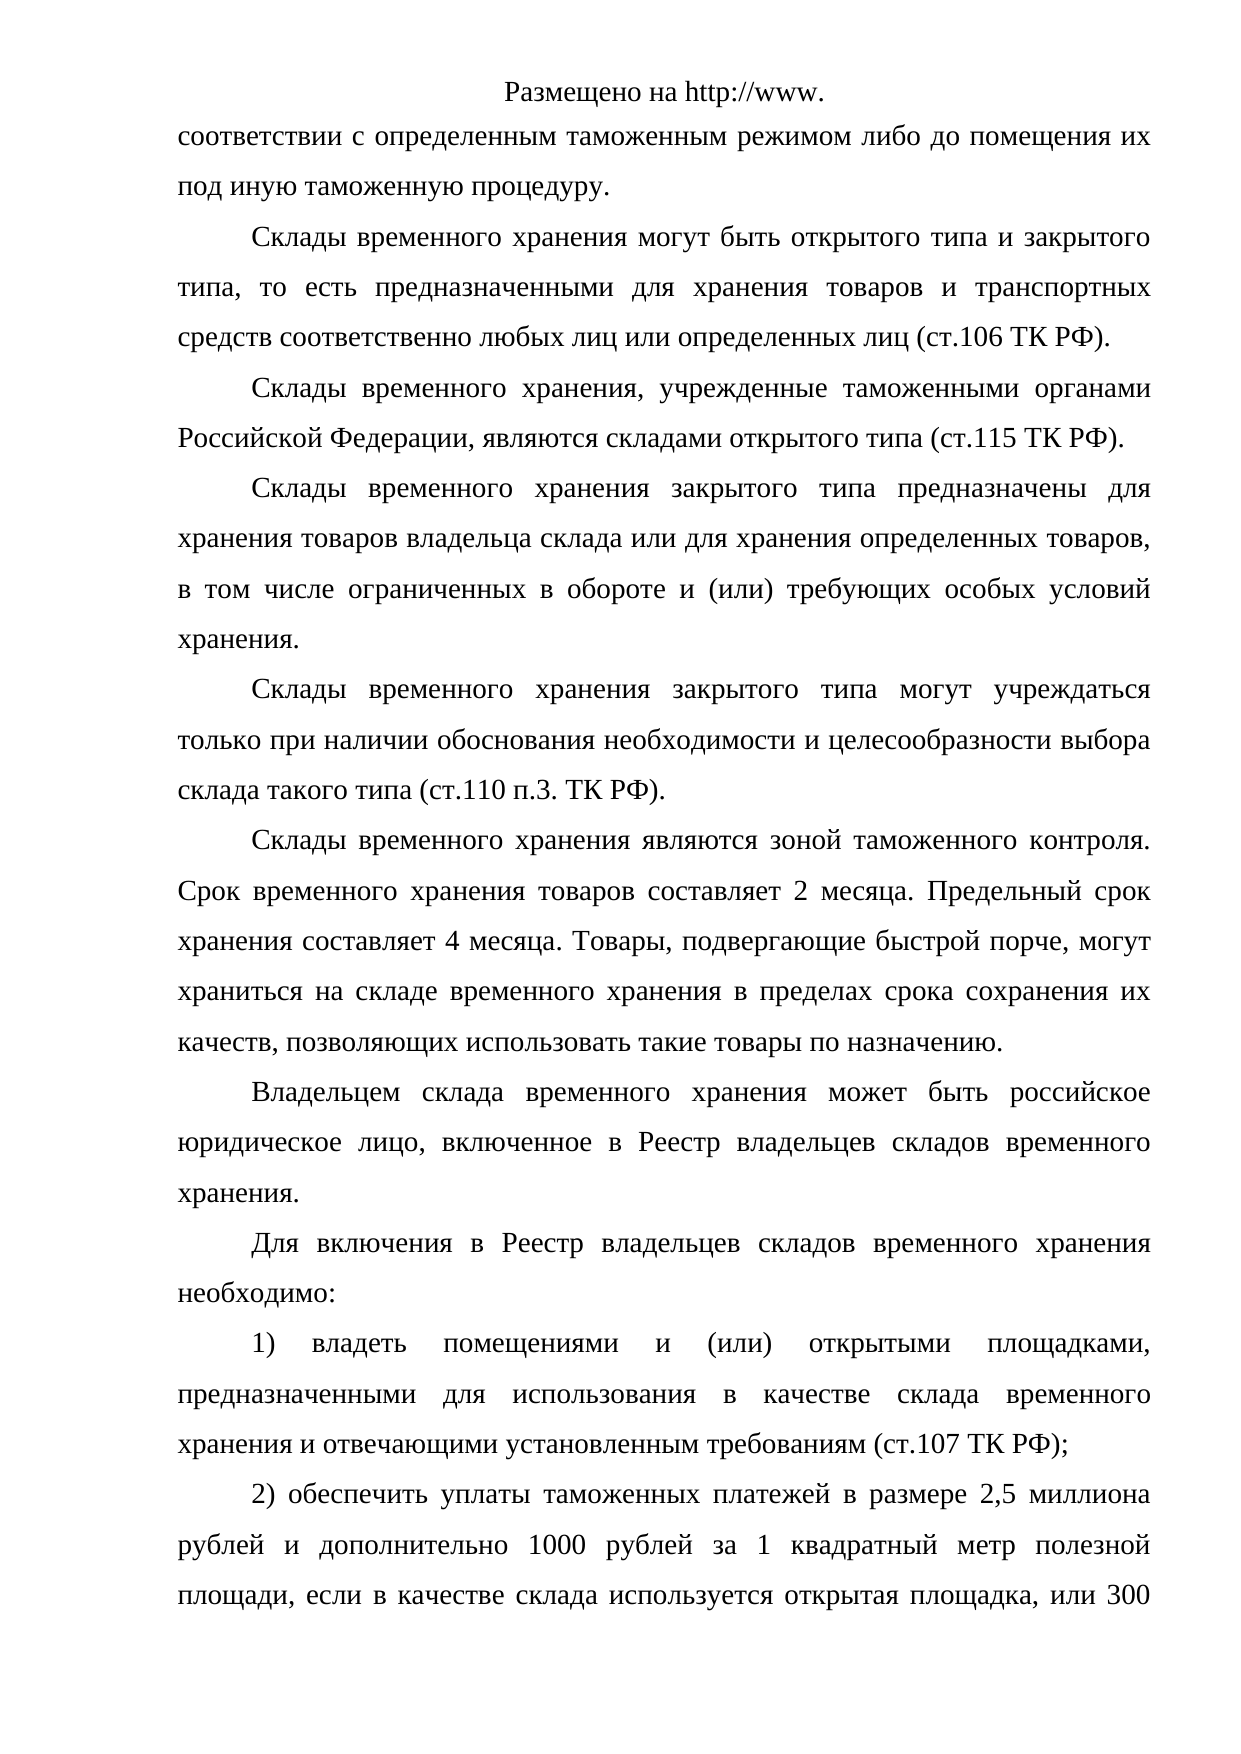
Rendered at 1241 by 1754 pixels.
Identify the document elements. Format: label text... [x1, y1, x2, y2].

text Склады временного хранения, учрежденные таможенными органами Российской Федерации, являются складами открытого типа (ст.115 ТК РФ). [177, 370, 1152, 453]
text Склады временного хранения закрытого типа могут учреждаться только при наличии обоснования необходимости и целесообразности выбора склада такого типа (ст.110 п.3. ТК РФ). [177, 672, 1152, 806]
text Склады временного хранения закрытого типа предназначены для хранения товаров владельца склада или для хранения определенных товаров, в том числе ограниченных в обороте и (или) требующих особых условий хранения. [177, 470, 1152, 655]
text Для включения в Реестр владельцев складов временного хранения необходимо: [177, 1225, 1152, 1309]
text Владельцем склада временного хранения может быть российское юридическое лицо, включенное в Реестр владельцев складов временного хранения. [177, 1074, 1152, 1208]
text 1) владеть помещениями и (или) открытыми площадками, предназначенными для использования в качестве склада временного хранения и отвечающими установленным требованиям (ст.107 ТК РФ); [177, 1326, 1152, 1460]
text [177, 1477, 1152, 1611]
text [177, 118, 1152, 202]
text Склады временного хранения являются зоной таможенного контроля. Срок временного хранения товаров составляет 2 месяца. Предельный срок хранения составляет 4 месяца. Товары, подвергающие быстрой порче, могут храниться на складе временного хранения в пределах срока сохранения их качеств, позволяющих использовать такие товары по назначению. [177, 822, 1152, 1057]
text Склады временного хранения могут быть открытого типа и закрытого типа, то есть предназначенными для хранения товаров и транспортных средств соответственно любых лиц или определенных лиц (ст.106 ТК РФ). [177, 219, 1152, 353]
